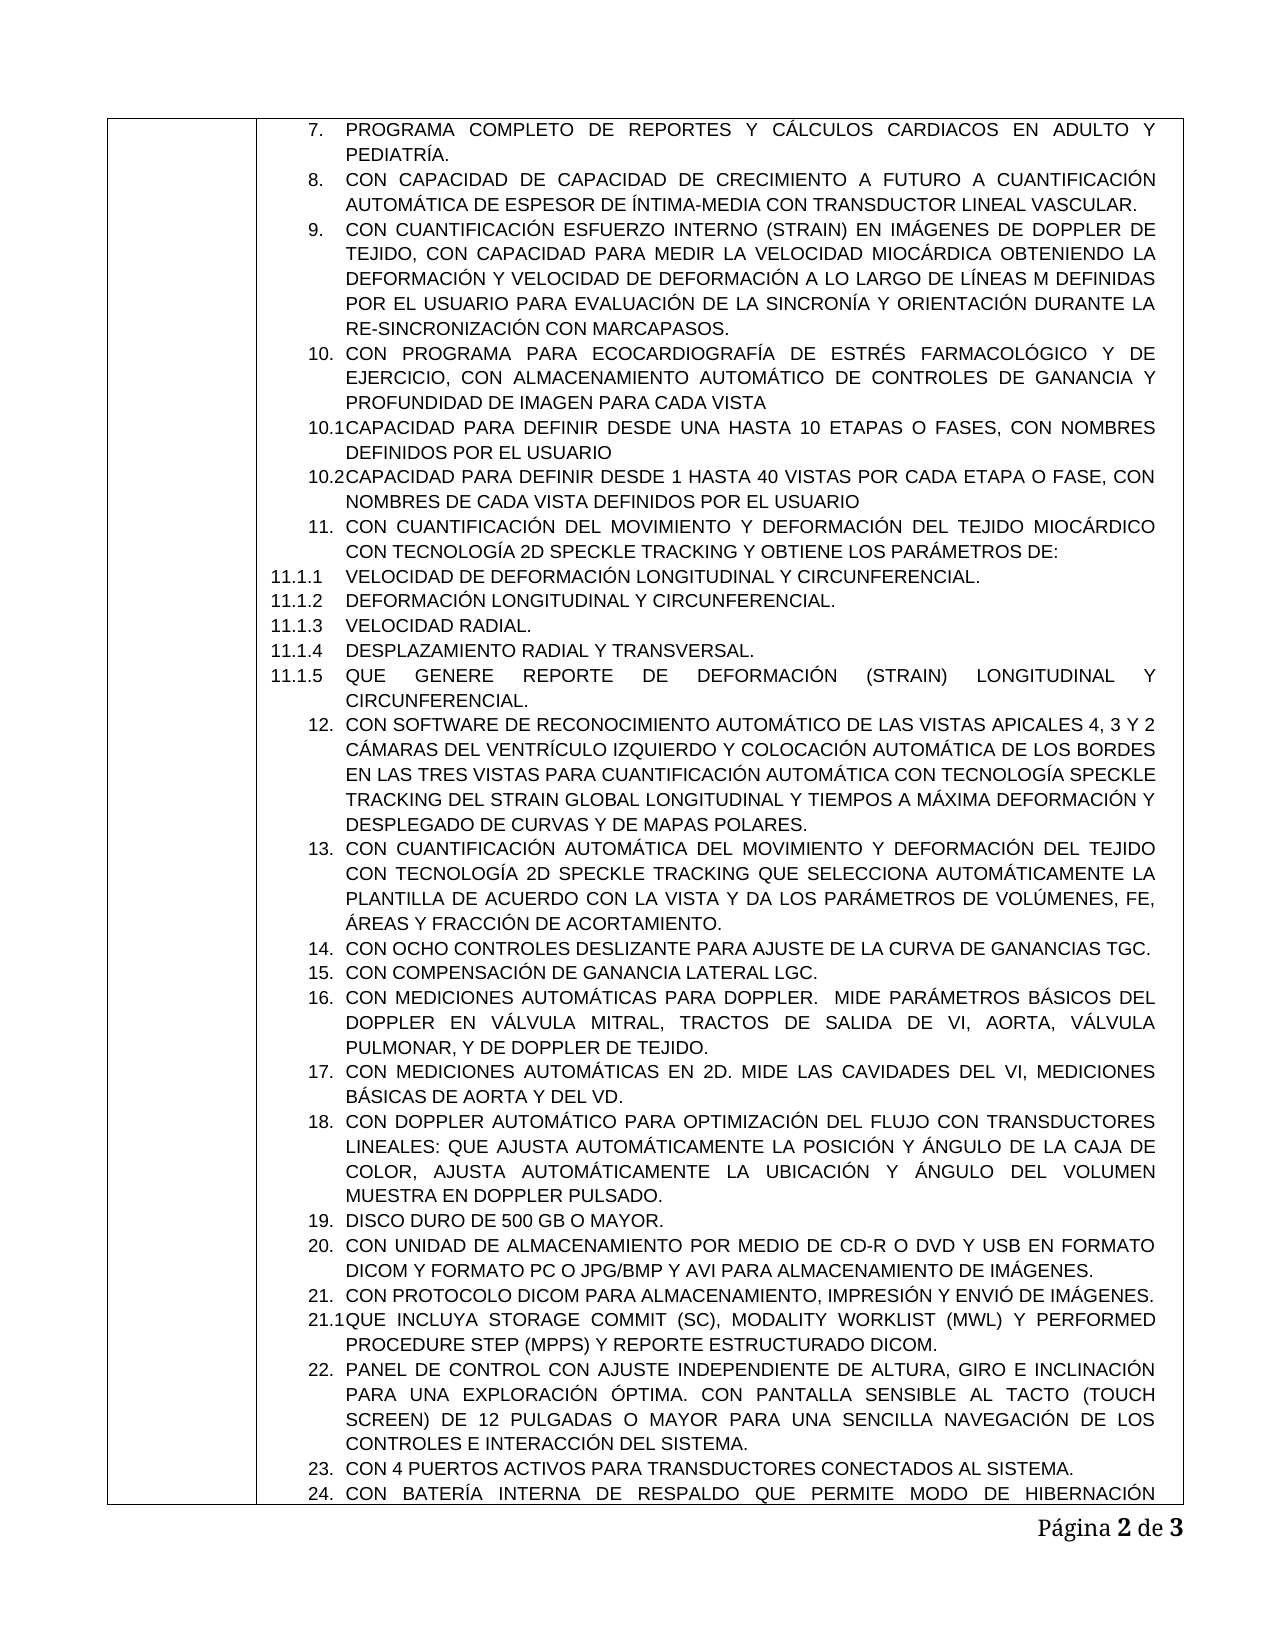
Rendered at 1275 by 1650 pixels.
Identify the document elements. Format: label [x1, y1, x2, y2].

table_cell [108, 119, 256, 1504]
table_cell [257, 119, 1183, 1504]
